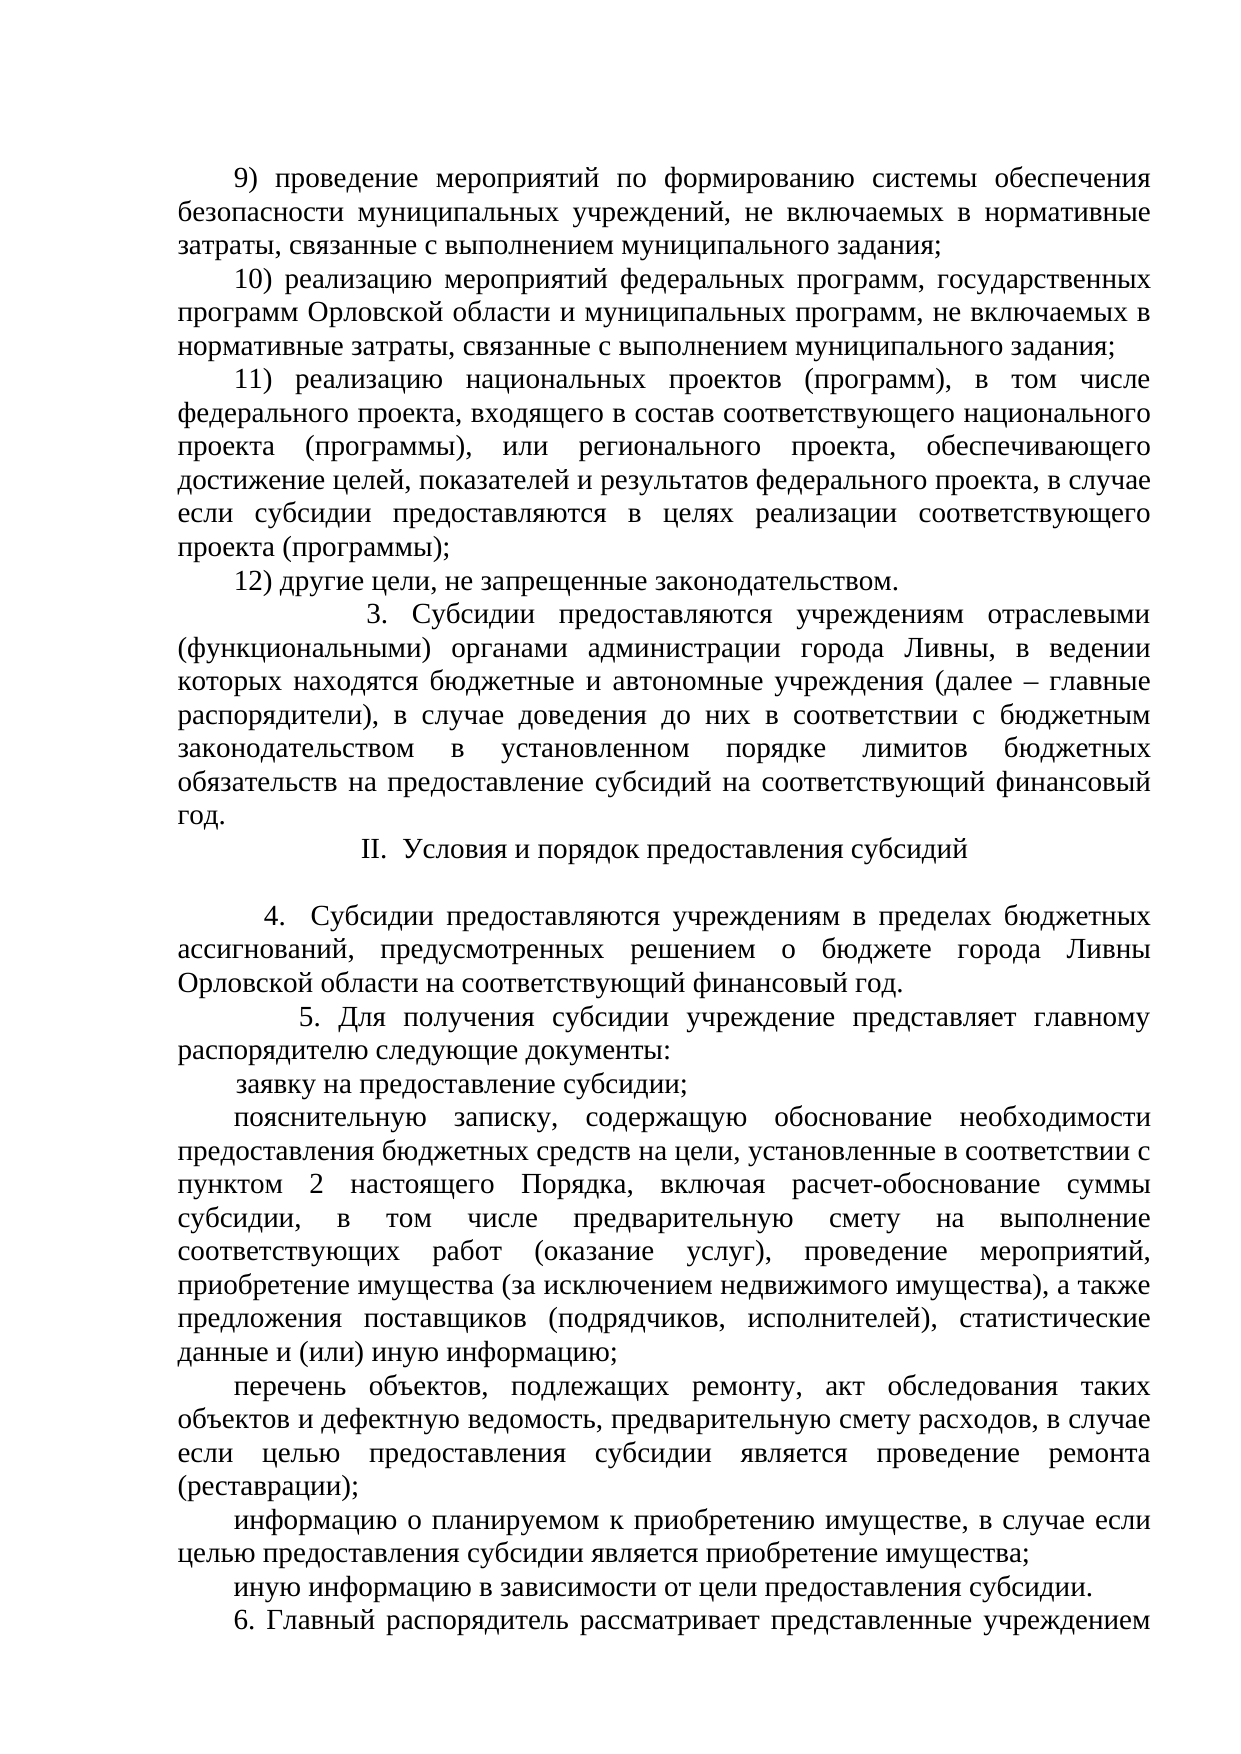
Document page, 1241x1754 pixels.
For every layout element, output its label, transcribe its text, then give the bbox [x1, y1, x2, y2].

text 11) реализацию национальных проектов (программ), в том числе федерального проекта, входящего в состав соответствующего национального проекта (программы), или регионального проекта, обеспечивающего достижение целей, показателей и результатов федерального проекта, в случае если субсидии предоставляются в целях реализации соответствующего проекта (программы); [177, 361, 1152, 563]
text информацию о планируемом к приобретению имуществе, в случае если целью предоставления субсидии является приобретение имущества; [177, 1502, 1152, 1569]
text 3. Субсидии предоставляются учреждениям отраслевыми (функциональными) органами администрации города Ливны, в ведении которых находятся бюджетные и автономные учреждения (далее – главные распорядители), в случае доведения до них в соответствии с бюджетным законодательством в установленном порядке лимитов бюджетных обязательств на предоставление субсидий на соответствующий финансовый год. [177, 596, 1152, 831]
text пояснительную записку, содержащую обоснование необходимости предоставления бюджетных средств на цели, установленные в соответствии с пунктом 2 настоящего Порядка, включая расчет-обоснование суммы субсидии, в том числе предварительную смету на выполнение соответствующих работ (оказание услуг), проведение мероприятий, приобретение имущества (за исключением недвижимого имущества), а также предложения поставщиков (подрядчиков, исполнителей), статистические данные и (или) иную информацию; [177, 1099, 1152, 1368]
text иную информацию в зависимости от цели предоставления субсидии. [177, 1569, 1152, 1602]
text 4. Субсидии предоставляются учреждениям в пределах бюджетных ассигнований, предусмотренных решением о бюджете города Ливны Орловской области на соответствующий финансовый год. [177, 898, 1152, 999]
text 12) другие цели, не запрещенные законодательством. [177, 563, 1152, 596]
text заявку на предоставление субсидии; [177, 1066, 1152, 1099]
text II. Условия и порядок предоставления субсидий [177, 831, 1152, 864]
text перечень объектов, подлежащих ремонту, акт обследования таких объектов и дефектную ведомость, предварительную смету расходов, в случае если целью предоставления субсидии является проведение ремонта (реставрации); [177, 1368, 1152, 1502]
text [177, 1602, 1152, 1636]
text 10) реализацию мероприятий федеральных программ, государственных программ Орловской области и муниципальных программ, не включаемых в нормативные затраты, связанные с выполнением муниципального задания; [177, 261, 1152, 361]
text 5. Для получения субсидии учреждение представляет главному распорядителю следующие документы: [177, 999, 1152, 1066]
text 9) проведение мероприятий по формированию системы обеспечения безопасности муниципальных учреждений, не включаемых в нормативные затраты, связанные с выполнением муниципального задания; [177, 160, 1152, 261]
